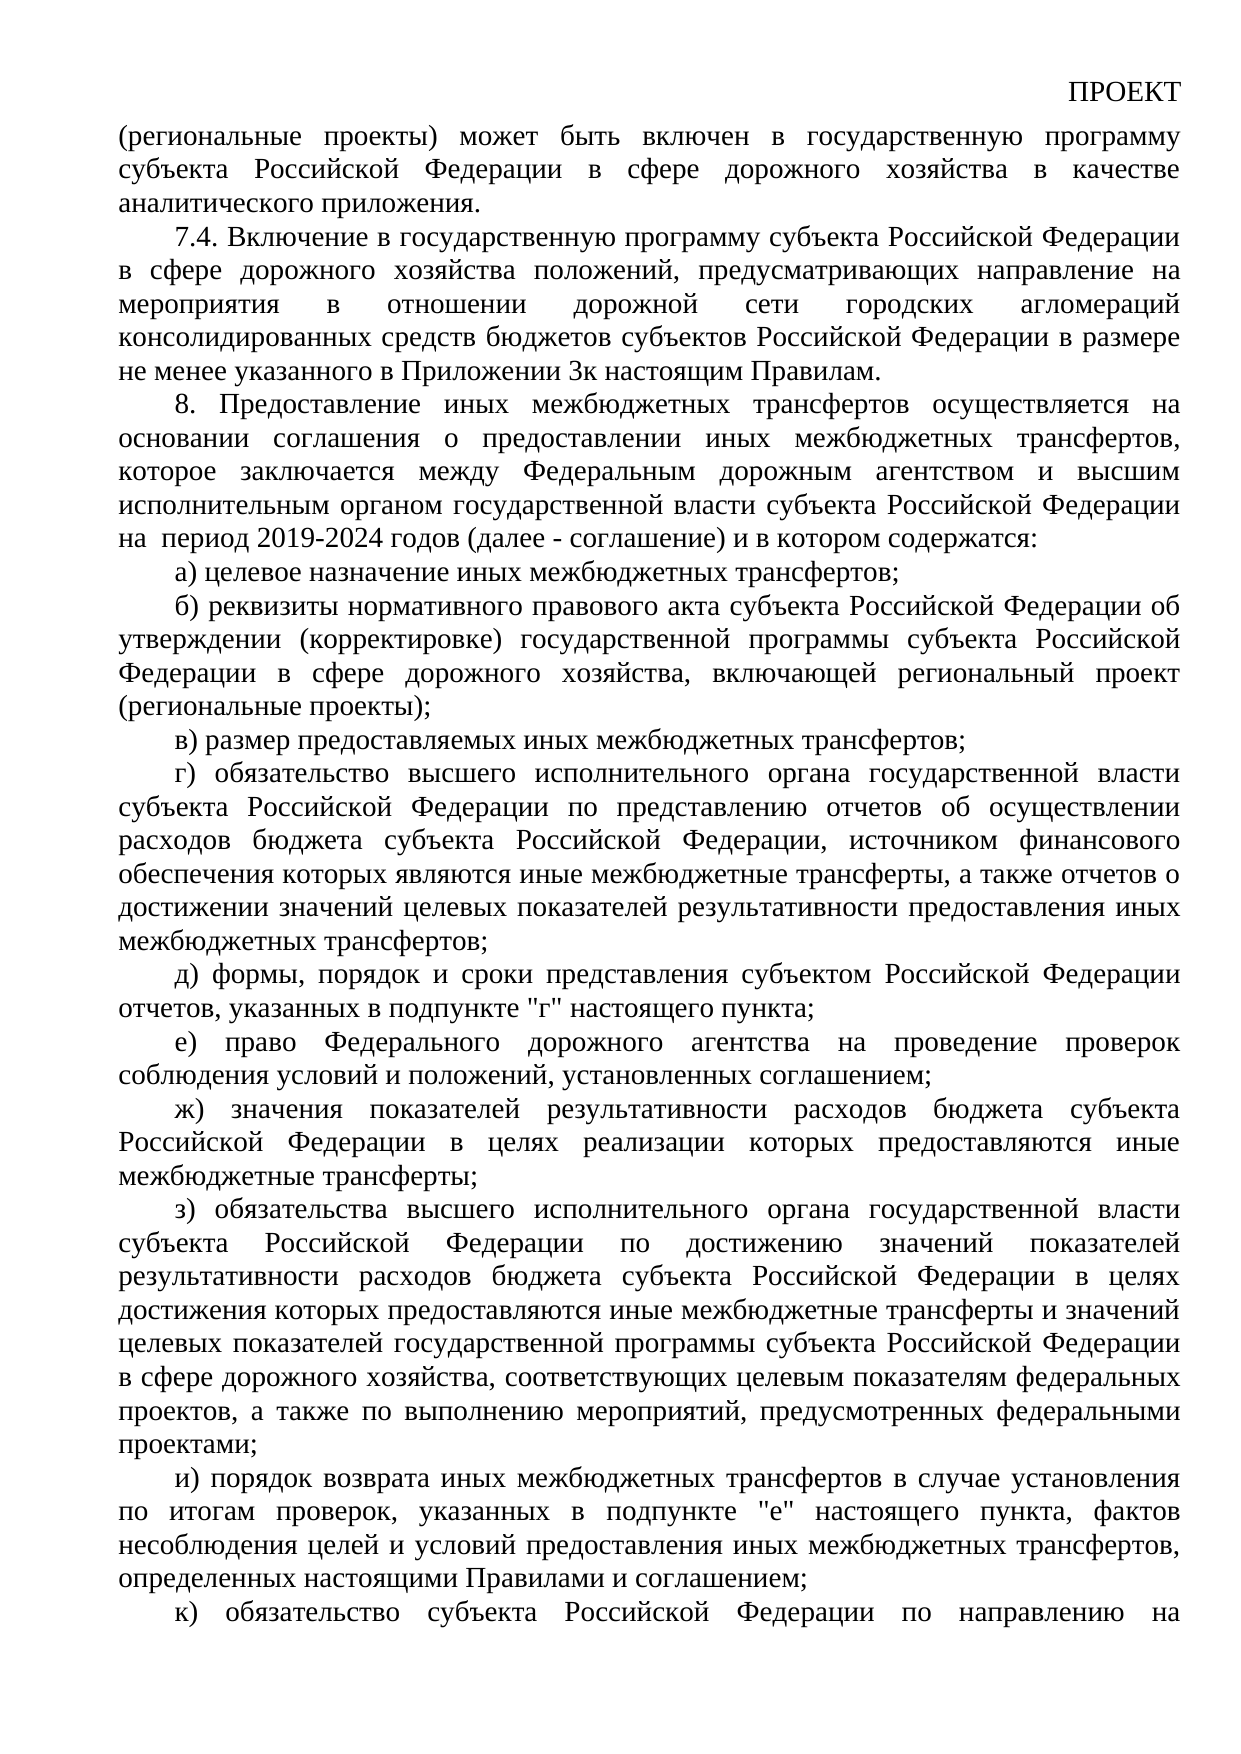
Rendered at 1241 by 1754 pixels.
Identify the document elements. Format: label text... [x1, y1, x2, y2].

text е) право Федерального дорожного агентства на проведение проверок соблюдения условий и положений, установленных соглашением; [118, 1024, 1181, 1091]
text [118, 1594, 1181, 1627]
text д) формы, порядок и сроки представления субъектом Российской Федерации отчетов, указанных в подпункте "г" настоящего пункта; [118, 957, 1181, 1024]
text 8. Предоставление иных межбюджетных трансфертов осуществляется на основании соглашения о предоставлении иных межбюджетных трансфертов, которое заключается между Федеральным дорожным агентством и высшим исполнительным органом государственной власти субъекта Российской Федерации на период 2019-2024 годов (далее - соглашение) и в котором содержатся: [118, 386, 1181, 554]
text в) размер предоставляемых иных межбюджетных трансфертов; [118, 722, 1181, 755]
text а) целевое назначение иных межбюджетных трансфертов; [118, 554, 1181, 588]
text 7.4. Включение в государственную программу субъекта Российской Федерации в сфере дорожного хозяйства положений, предусматривающих направление на мероприятия в отношении дорожной сети городских агломераций консолидированных средств бюджетов субъектов Российской Федерации в размере не менее указанного в Приложении 3к настоящим Правилам. [118, 219, 1181, 386]
text и) порядок возврата иных межбюджетных трансфертов в случае установления по итогам проверок, указанных в подпункте "е" настоящего пункта, фактов несоблюдения целей и условий предоставления иных межбюджетных трансфертов, определенных настоящими Правилами и соглашением; [118, 1460, 1181, 1594]
text г) обязательство высшего исполнительного органа государственной власти субъекта Российской Федерации по представлению отчетов об осуществлении расходов бюджета субъекта Российской Федерации, источником финансового обеспечения которых являются иные межбюджетные трансферты, а также отчетов о достижении значений целевых показателей результативности предоставления иных межбюджетных трансфертов; [118, 755, 1181, 957]
text з) обязательства высшего исполнительного органа государственной власти субъекта Российской Федерации по достижению значений показателей результативности расходов бюджета субъекта Российской Федерации в целях достижения которых предоставляются иные межбюджетные трансферты и значений целевых показателей государственной программы субъекта Российской Федерации в сфере дорожного хозяйства, соответствующих целевым показателям федеральных проектов, а также по выполнению мероприятий, предусмотренных федеральными проектами; [118, 1191, 1181, 1460]
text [118, 118, 1181, 219]
text ж) значения показателей результативности расходов бюджета субъекта Российской Федерации в целях реализации которых предоставляются иные межбюджетные трансферты; [118, 1091, 1181, 1191]
text б) реквизиты нормативного правового акта субъекта Российской Федерации об утверждении (корректировке) государственной программы субъекта Российской Федерации в сфере дорожного хозяйства, включающей региональный проект (региональные проекты); [118, 588, 1181, 722]
